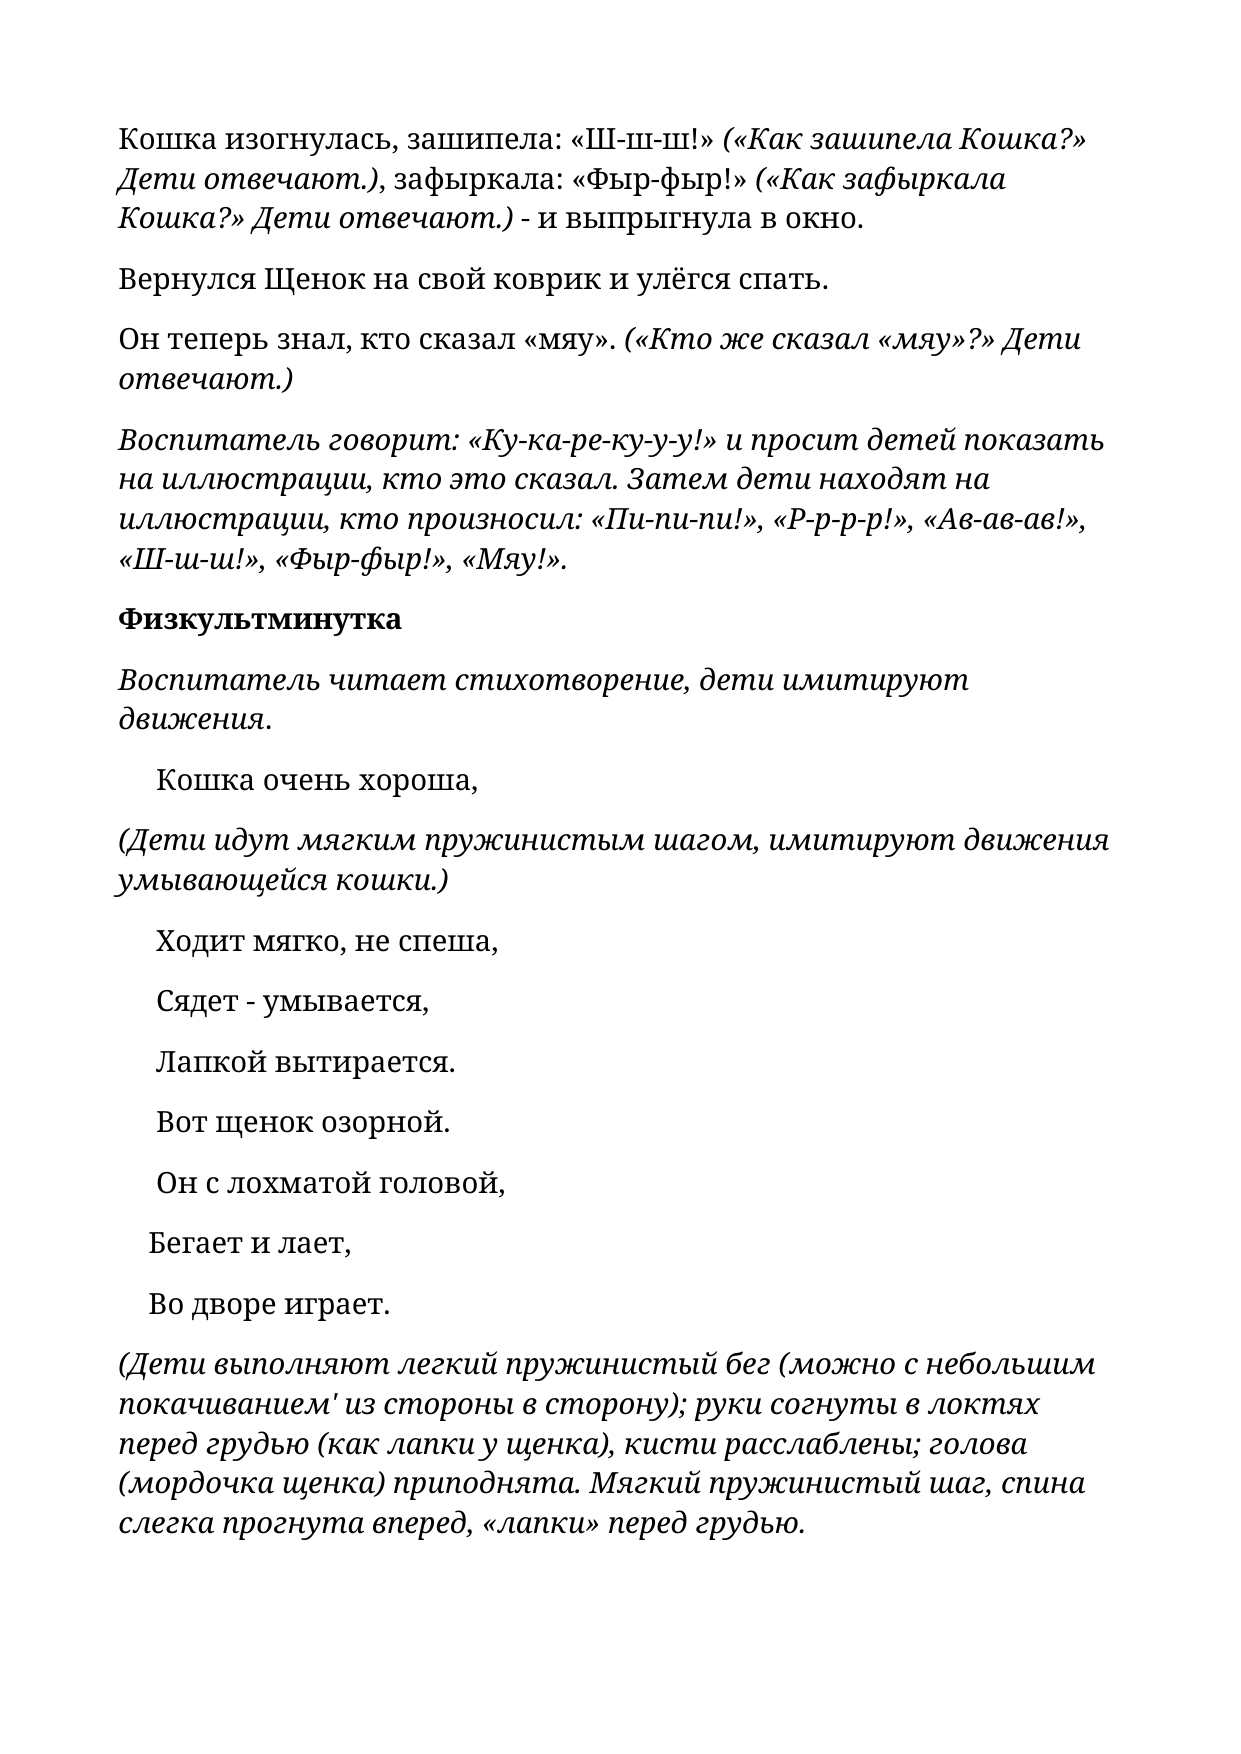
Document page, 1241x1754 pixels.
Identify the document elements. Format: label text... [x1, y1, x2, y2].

text Лапкой вытирается. [118, 1041, 1122, 1081]
text Вернулся Щенок на свой коврик и улёгся спать. [118, 258, 1122, 298]
text Воспитатель говорит: «Ку-ка-ре-ку-у-у!» и просит детей показать на иллюстрации, кто это сказал. Затем дети находят на иллюстрации, кто произносил: «Пи-пи-пи!», «Р-р-р-р!», «Ав-ав-ав!», «Ш-ш-ш!», «Фыр-фыр!», «Мяу!». [118, 419, 1122, 578]
text Он теперь знал, кто сказал «мяу». («Кто же сказал «мяу»?» Дети отвечают.) [118, 319, 1122, 398]
text Физкультминутка [118, 598, 1122, 638]
text (Дети выполняют легкий пружинистый бег (можно с небольшим покачиванием' из стороны в сторону); руки согнуты в локтях перед грудью (как лапки у щенка), кисти расслаблены; голова (мордочка щенка) приподнята. Мягкий пружинистый шаг, спина слегка прогнута вперед, «лапки» перед грудью. [118, 1343, 1122, 1542]
text Кошка очень хороша, [118, 759, 1122, 799]
text (Дети идут мягким пружинистым шагом, имитируют движения умывающейся кошки.) [118, 820, 1122, 899]
text Сядет - умывается, [118, 980, 1122, 1020]
text Воспитатель читает стихотворение, дети имитируют движения. [118, 659, 1122, 738]
text Вот щенок озорной. [118, 1101, 1122, 1141]
text Он с лохматой головой, [118, 1162, 1122, 1202]
text Во дворе играет. [118, 1283, 1122, 1323]
text Кошка изогнулась, зашипела: «Ш-ш-ш!» («Как зашипела Кошка?» Дети отвечают.), зафыркала: «Фыр-фыр!» («Как зафыркала Кошка?» Дети отвечают.) - и выпрыгнула в окно. [118, 118, 1122, 237]
text Бегает и лает, [118, 1222, 1122, 1262]
text Ходит мягко, не спеша, [118, 920, 1122, 959]
